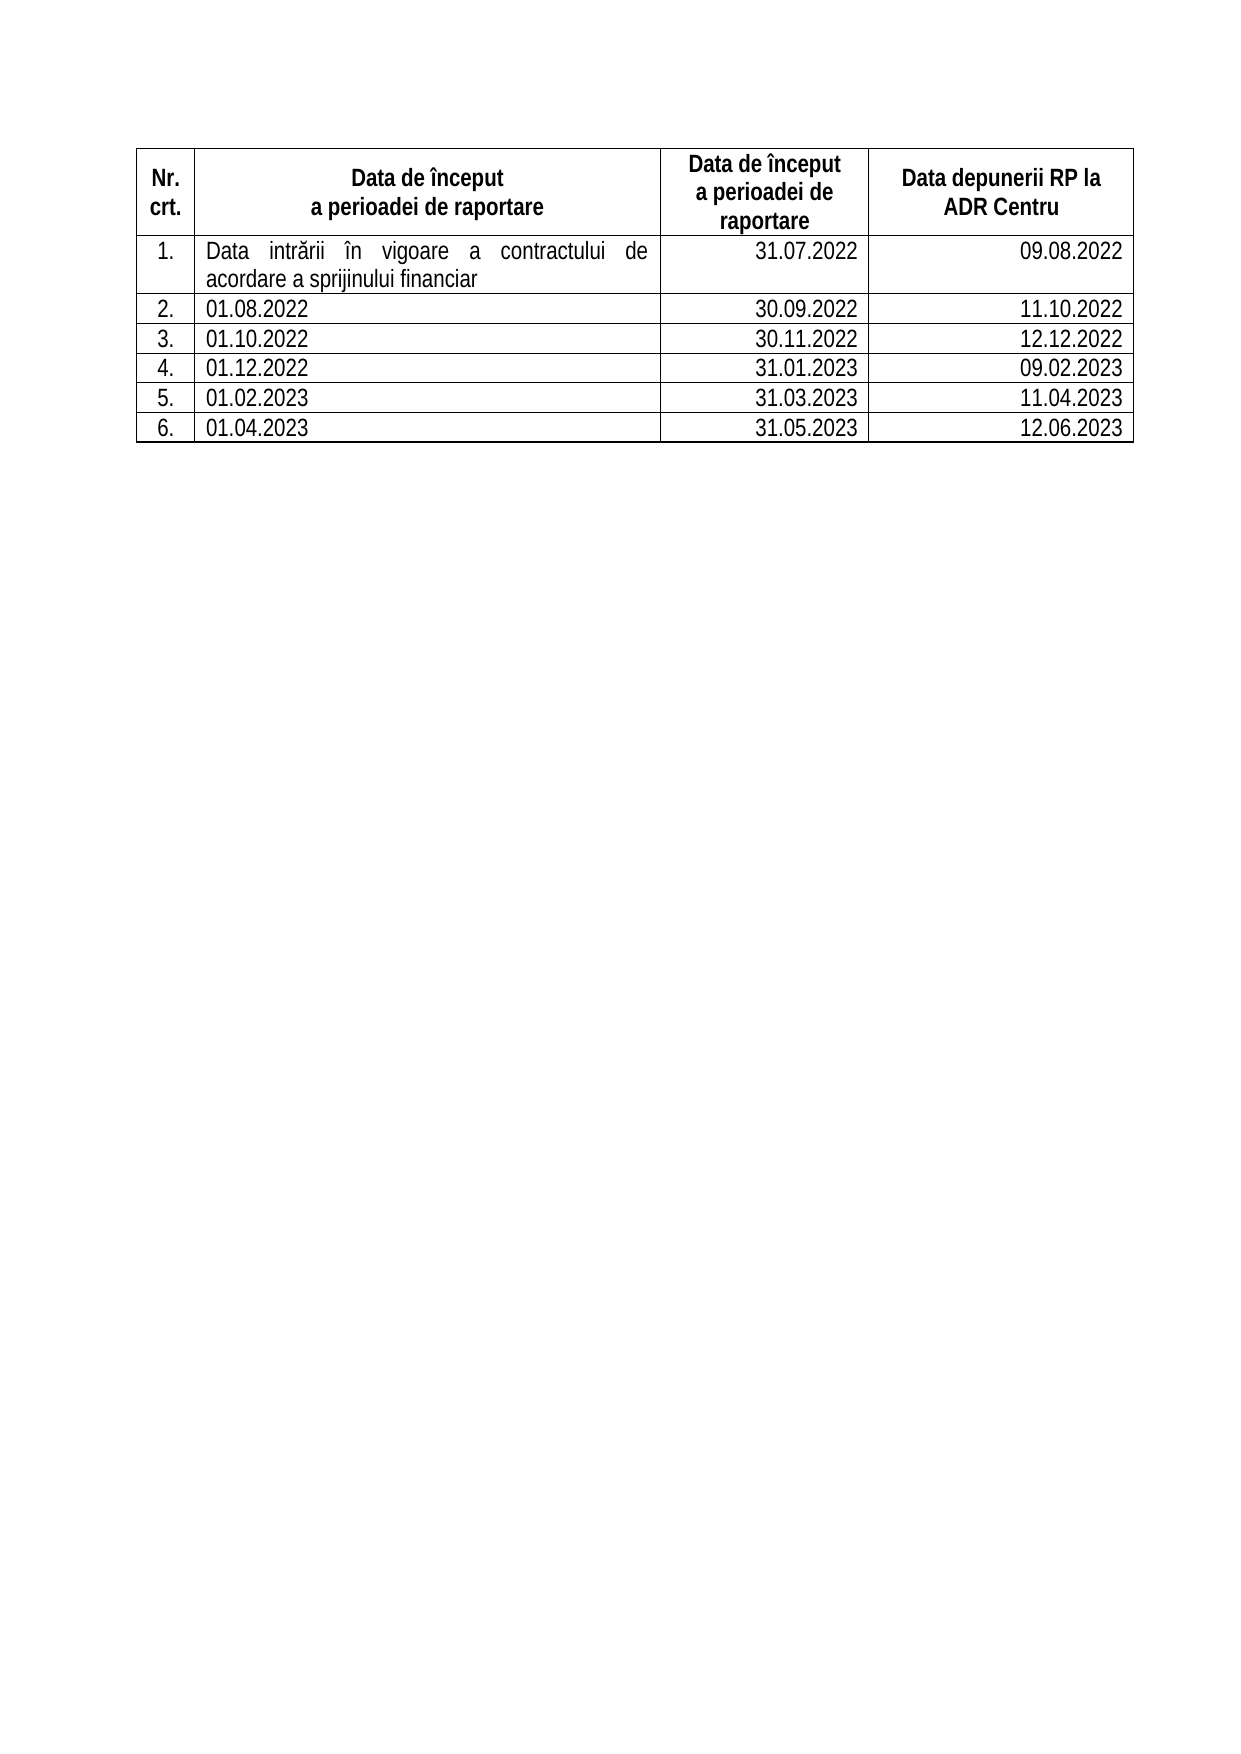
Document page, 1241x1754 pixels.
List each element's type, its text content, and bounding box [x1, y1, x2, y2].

table_cell 31.03.2023 [661, 383, 868, 412]
table_cell 01.10.2022 [195, 324, 660, 352]
table_cell 4. [137, 354, 194, 382]
table_cell 31.07.2022 [661, 236, 868, 293]
table_cell 12.12.2022 [869, 324, 1133, 352]
table_cell 6. [137, 413, 194, 441]
table_cell 09.02.2023 [869, 354, 1133, 382]
table_cell 30.11.2022 [661, 324, 868, 352]
table_header Data de început a perioadei de raportare [661, 149, 868, 235]
table_cell 30.09.2022 [661, 294, 868, 323]
table_cell 1. [137, 236, 194, 293]
table_cell 11.04.2023 [869, 383, 1133, 412]
table_cell 01.08.2022 [195, 294, 660, 323]
table_cell 09.08.2022 [869, 236, 1133, 293]
table_cell 31.05.2023 [661, 413, 868, 441]
table_cell 11.10.2022 [869, 294, 1133, 323]
table_header Data depunerii RP la ADR Centru [869, 149, 1133, 235]
table_header Nr. crt. [137, 149, 194, 235]
table_cell 5. [137, 383, 194, 412]
table_cell 01.02.2023 [195, 383, 660, 412]
table_cell 01.04.2023 [195, 413, 660, 441]
table_cell 12.06.2023 [869, 413, 1133, 441]
table_header Data de început a perioadei de raportare [195, 149, 660, 235]
table_cell 2. [137, 294, 194, 323]
table_cell 3. [137, 324, 194, 352]
table_cell 01.12.2022 [195, 354, 660, 382]
table_cell 31.01.2023 [661, 354, 868, 382]
table_cell Data intrării în vigoare a contractului de acordare a sprijinului financiar [195, 236, 660, 293]
